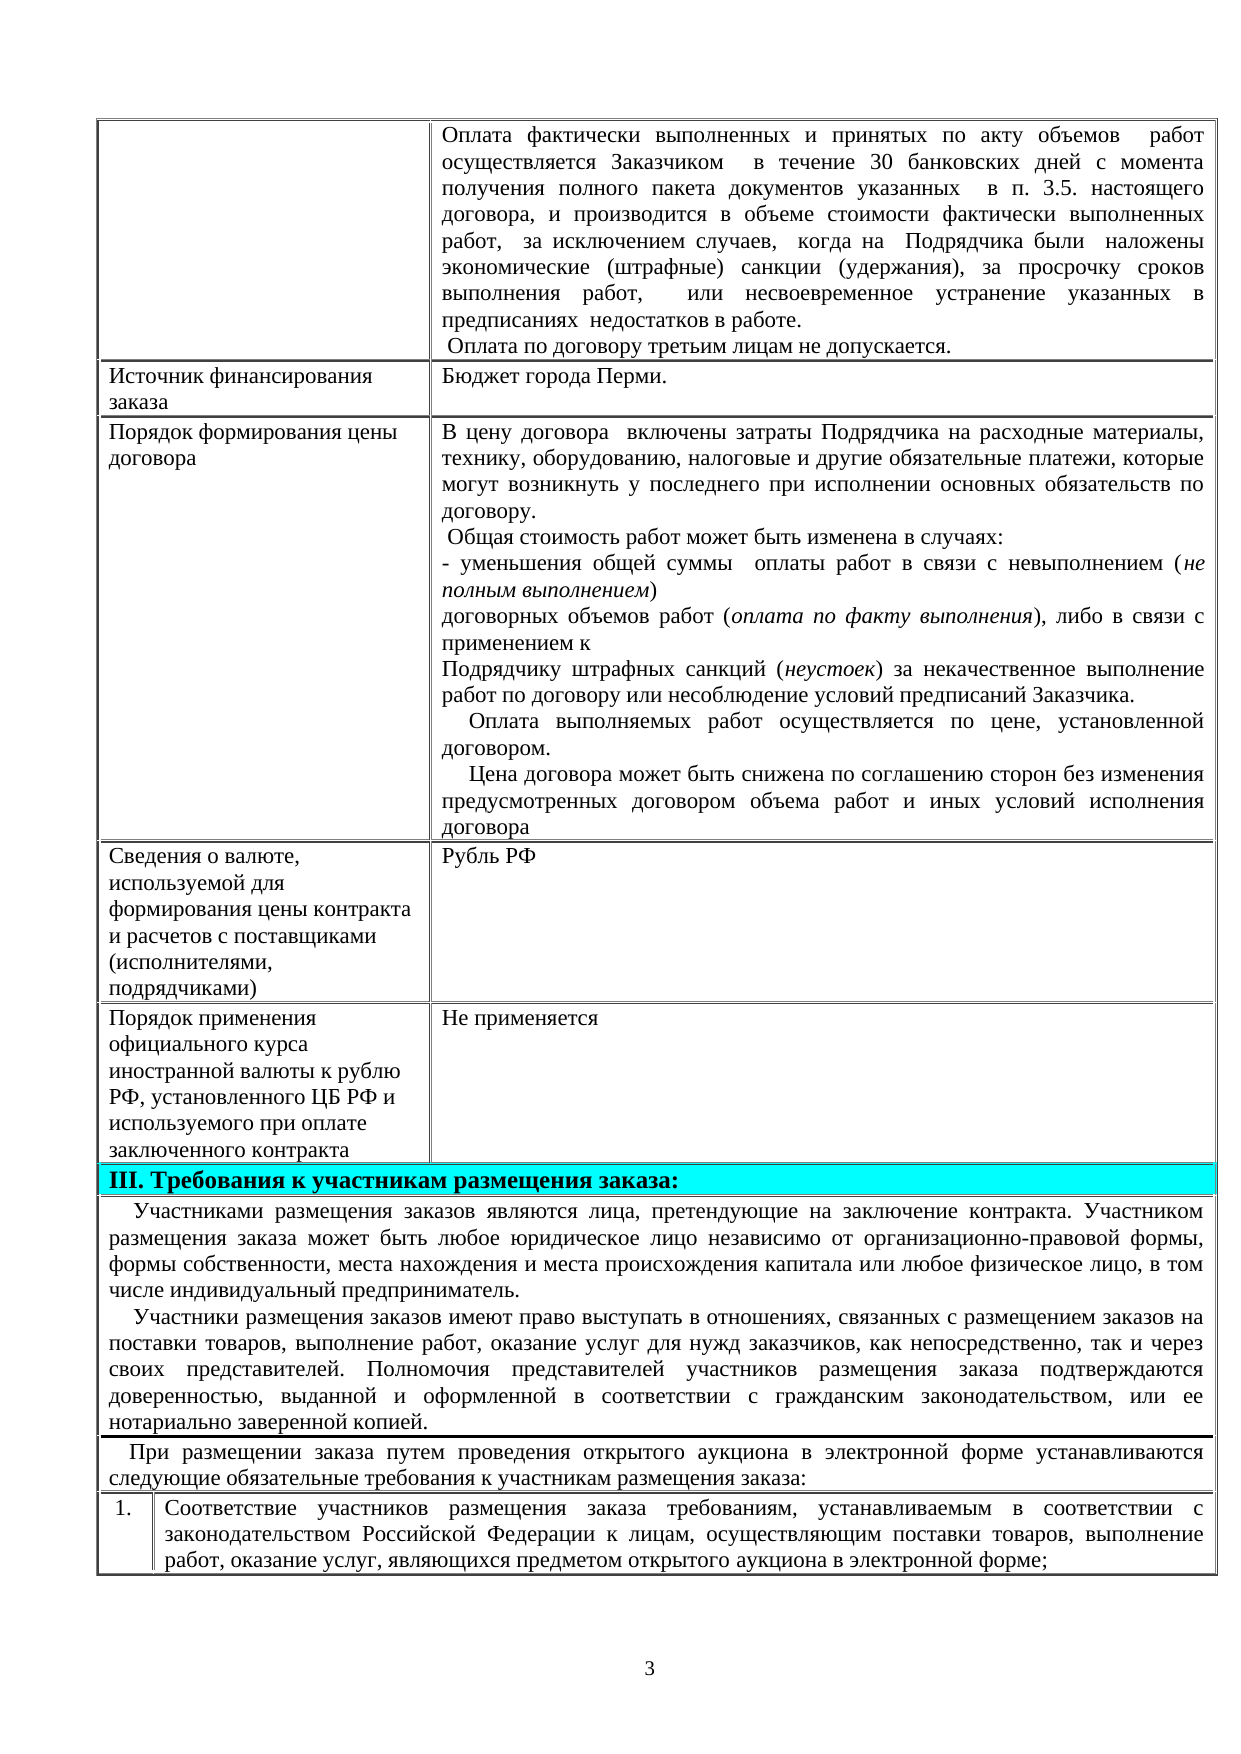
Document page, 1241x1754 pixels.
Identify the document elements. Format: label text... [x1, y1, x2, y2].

table_cell Бюджет города Перми. [432, 359, 1217, 414]
table_cell При размещении заказа путем проведения открытого аукциона в электронной форме устанавливаются следующие обязательные требования к участникам размещения заказа: [97, 1435, 1217, 1490]
table_cell Участниками размещения заказов являются лица, претендующие на заключение контракта. Участником размещения заказа может быть любое юридическое лицо независимо от организационно-правовой формы, формы собственности, места нахождения и места происхождения капитала или любое физическое лицо, в том числе индивидуальный предприниматель. Участники размещения заказов имеют право выступать в отношениях, связанных с размещением заказов на поставки товаров, выполнение работ, оказание услуг для нужд заказчиков, как непосредственно, так и через своих представителей. Полномочия представителей участников размещения заказа подтверждаются доверенностью, выданной и оформленной в соответствии с гражданским законодательством, или ее нотариально заверенной копией. [99, 1194, 1215, 1434]
table_cell Источник финансирования заказа [97, 359, 429, 414]
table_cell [99, 121, 430, 358]
table_cell Соответствие участников размещения заказа требованиям, устанавливаемым в соответствии с законодательством Российской Федерации к лицам, осуществляющим поставки товаров, выполнение работ, оказание услуг, являющихся предметом открытого аукциона в электронной форме; [153, 1490, 1217, 1573]
table_cell III. Требования к участникам размещения заказа: [99, 1162, 1215, 1194]
table_cell [97, 1490, 153, 1573]
table_cell Сведения о валюте, используемой для формирования цены контракта и расчетов с поставщиками (исполнителями, подрядчиками) [97, 839, 430, 1001]
table_cell Порядок формирования цены договора [97, 415, 429, 839]
table_cell В цену договора включены затраты Подрядчика на расходные материалы, технику, оборудованию, налоговые и другие обязательные платежи, которые могут возникнуть у последнего при исполнении основных обязательств по договору. Общая стоимость работ может быть изменена в случаях: - уменьшения общей суммы оплаты работ в связи с невыполнением (не полным выполнением) договорных объемов работ (оплата по факту выполнения), либо в связи с применением к Подрядчику штрафных санкций (неустоек) за некачественное выполнение работ по договору или несоблюдение условий предписаний Заказчика. Оплата выполняемых работ осуществляется по цене, установленной договором. Цена договора может быть снижена по соглашению сторон без изменения предусмотренных договором объема работ и иных условий исполнения договора [432, 415, 1217, 839]
table_cell Не применяется [432, 1001, 1215, 1162]
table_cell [430, 119, 1215, 358]
table_cell Порядок применения официального курса иностранной валюты к рублю РФ, установленного ЦБ РФ и используемого при оплате заключенного контракта [99, 1001, 429, 1162]
table_cell Рубль РФ [430, 839, 1217, 1001]
